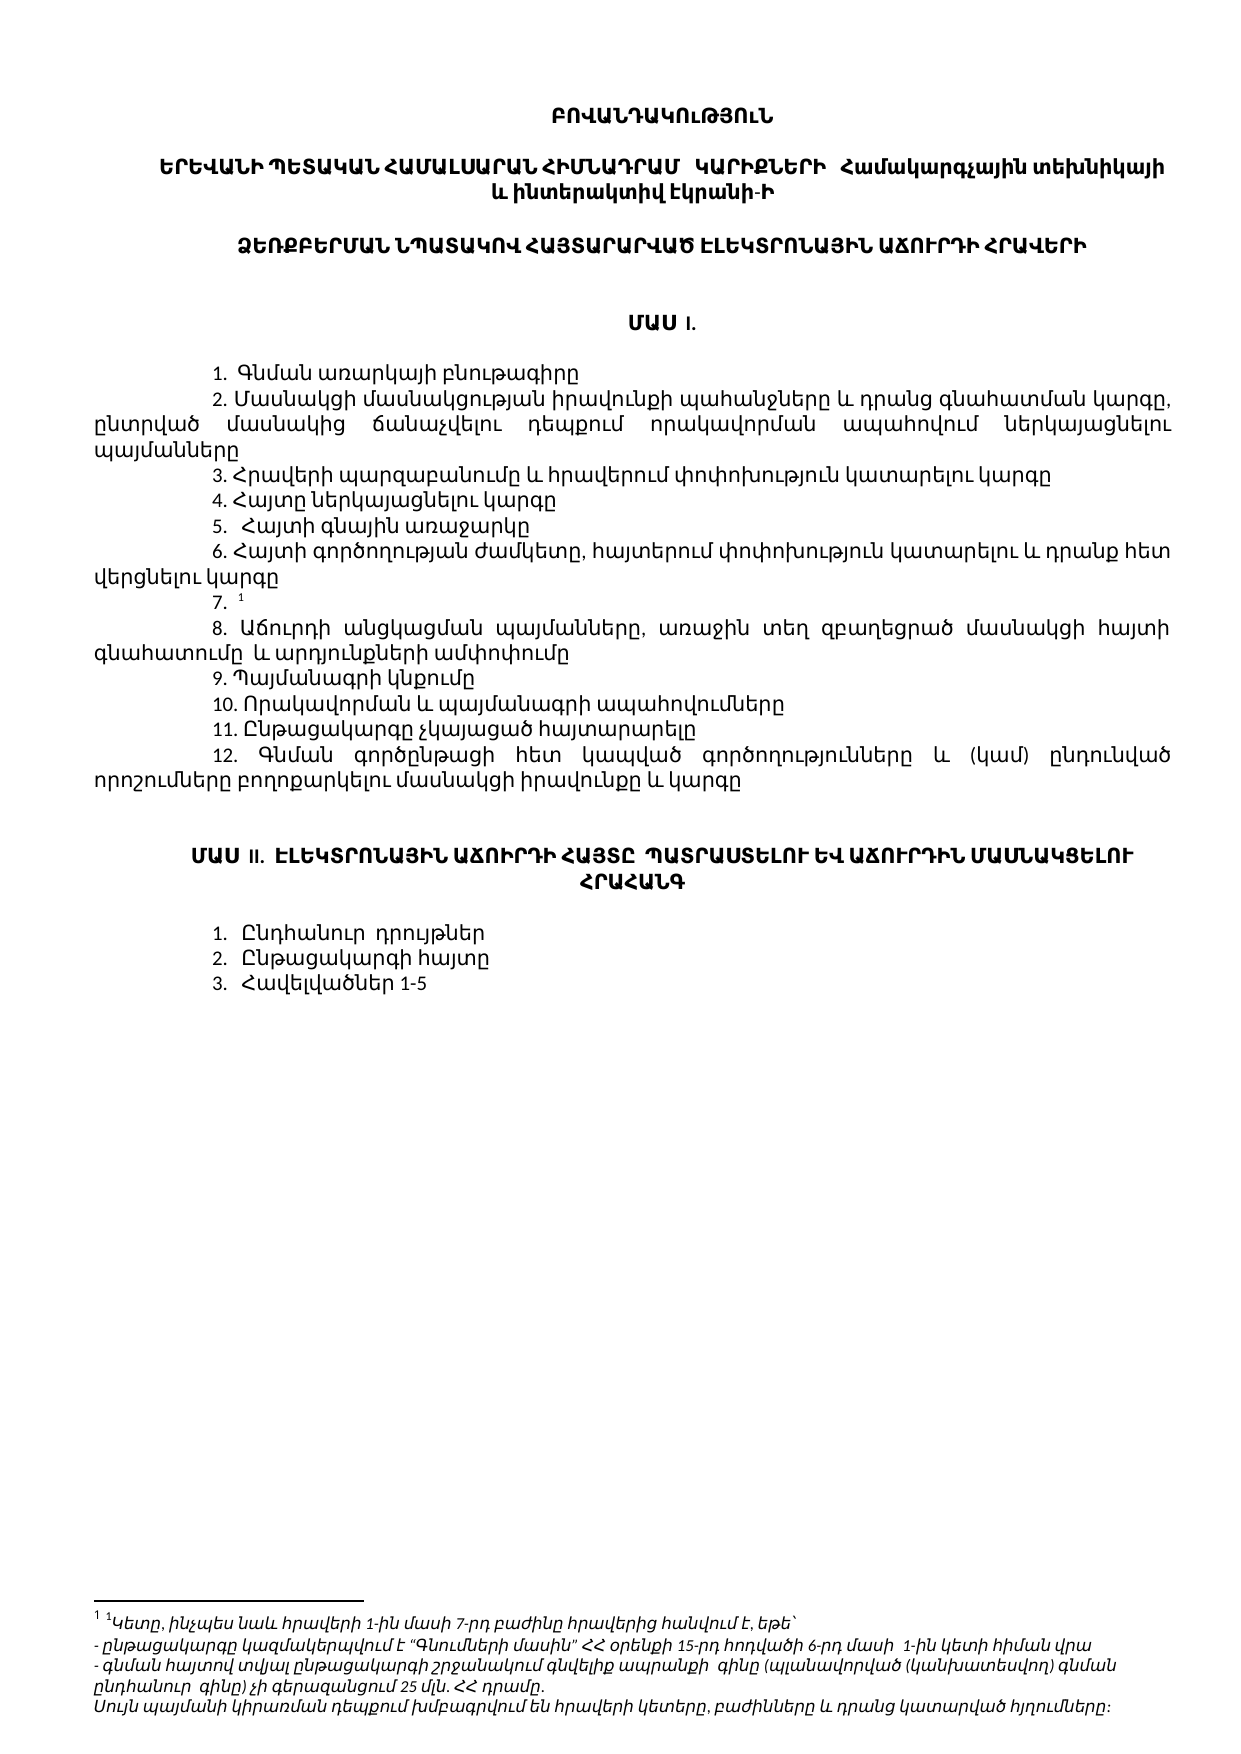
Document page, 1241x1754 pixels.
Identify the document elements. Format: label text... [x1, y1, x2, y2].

text 3. Հավելվածներ 1-5 [94, 971, 1171, 996]
text ՁԵՌՔԲԵՐՄԱՆ ՆՊԱՏԱԿՈՎ ՀԱՅՏԱՐԱՐՎԱԾ ԷԼԵԿՏՐՈՆԱՅԻՆ ԱՃՈՒՐԴԻ ՀՐԱՎԵՐԻ [94, 233, 1171, 259]
text 8. Աճուրդի անցկացման պայմանները, առաջին տեղ զբաղեցրած մասնակցի հայտի գնահատումը և արդյունքների ամփոփումը [94, 615, 1171, 666]
text 10. Որակավորման և պայմանագրի ապահովումները [94, 691, 1171, 716]
text 3. Հրավերի պարզաբանումը և հրավերում փոփոխություն կատարելու կարգը [94, 462, 1171, 488]
text 9. Պայմանագրի կնքումը [94, 666, 1171, 691]
text 12. Գնման գործընթացի հետ կապված գործողությունները և (կամ) ընդունված որոշումները բողոքարկելու մասնակցի իրավունքը և կարգը [94, 742, 1171, 793]
text ՄԱՍ I. [94, 310, 1171, 335]
text 1. Ընդհանուր դրույթներ [94, 920, 1171, 945]
text 2. Մասնակցի մասնակցության իրավունքի պահանջները և դրանց գնահատման կարգը, ընտրված մասնակից ճանաչվելու դեպքում որակավորման ապահովում ներկայացնելու պայմանները [94, 386, 1171, 462]
text 4. Հայտը ներկայացնելու կարգը [94, 488, 1171, 513]
text 1. Գնման առարկայի բնութագիրը [94, 361, 1171, 386]
text ԲՈՎԱՆԴԱԿՈւԹՅՈւՆ [94, 103, 1171, 128]
text 2. Ընթացակարգի հայտը [94, 945, 1171, 971]
text 11. Ընթացակարգը չկայացած հայտարարելը [94, 716, 1171, 742]
text ՄԱՍ II. ԷԼԵԿՏՐՈՆԱՅԻՆ ԱՃՈԻՐԴԻ ՀԱՅՏԸ ՊԱՏՐԱՍՏԵԼՈՒ ԵՎ ԱՃՈՒՐԴԻՆ ՄԱՍՆԱԿՑԵԼՈՒ ՀՐԱՀԱՆԳ [94, 843, 1171, 894]
text 5. Հայտի գնային առաջարկը [94, 513, 1171, 538]
text 7. 1 [94, 589, 1171, 615]
text ԵՐԵՎԱՆԻ ՊԵՏԱԿԱՆ ՀԱՄԱԼՍԱՐԱՆ ՀԻՄՆԱԴՐԱՄ ԿԱՐԻՔՆԵՐԻ Համակարգչային տեխնիկայի և ինտերակտիվ էկրանի-Ի [94, 154, 1171, 205]
text 6. Հայտի գործողության ժամկետը, հայտերում փոփոխություն կատարելու և դրանք հետ վերցնելու կարգը [94, 538, 1171, 589]
